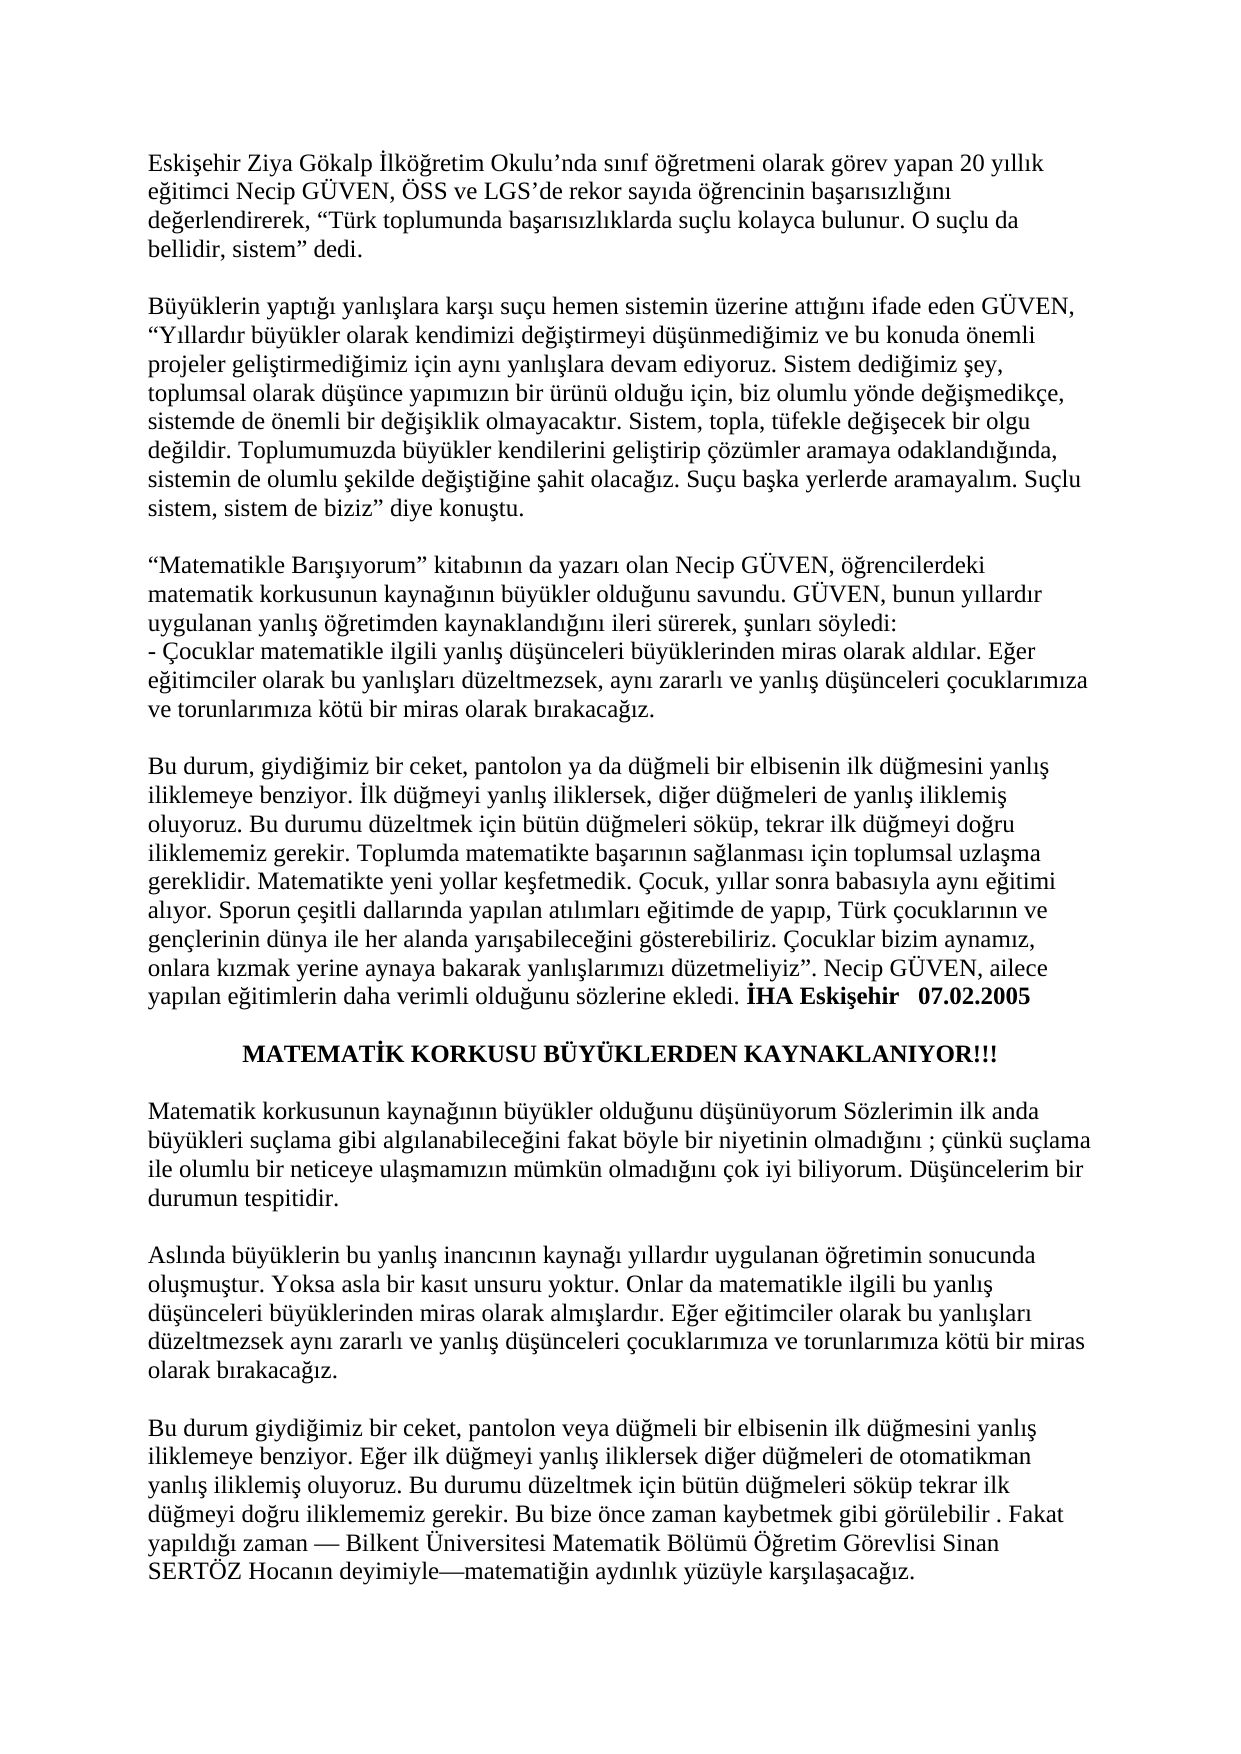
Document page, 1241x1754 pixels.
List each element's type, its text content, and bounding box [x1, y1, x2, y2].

text Matematik korkusunun kaynağının büyükler olduğunu düşünüyorum Sözlerimin ilk anda büyükleri suçlama gibi algılanabileceğini fakat böyle bir niyetinin olmadığını ; çünkü suçlama ile olumlu bir neticeye ulaşmamızın mümkün olmadığını çok iyi biliyorum. Düşüncelerim bir durumun tespitidir. [148, 1096, 1093, 1211]
text - Çocuklar matematikle ilgili yanlış düşünceleri büyüklerinden miras olarak aldılar. Eğer eğitimciler olarak bu yanlışları düzeltmezsek, aynı zararlı ve yanlış düşünceleri çocuklarımıza ve torunlarımıza kötü bir miras olarak bırakacağız. [148, 636, 1093, 723]
text Eskişehir Ziya Gökalp İlköğretim Okulu’nda sınıf öğretmeni olarak görev yapan 20 yıllık eğitimci Necip GÜVEN, ÖSS ve LGS’de rekor sayıda öğrencinin başarısızlığını değerlendirerek, “Türk toplumunda başarısızlıklarda suçlu kolayca bulunur. O suçlu da bellidir, sistem” dedi. [148, 148, 1093, 263]
text MATEMATİK KORKUSU BÜYÜKLERDEN KAYNAKLANIYOR!!! [148, 1039, 1093, 1068]
text Aslında büyüklerin bu yanlış inancının kaynağı yıllardır uygulanan öğretimin sonucunda oluşmuştur. Yoksa asla bir kasıt unsuru yoktur. Onlar da matematikle ilgili bu yanlış düşünceleri büyüklerinden miras olarak almışlardır. Eğer eğitimciler olarak bu yanlışları düzeltmezsek aynı zararlı ve yanlış düşünceleri çocuklarımıza ve torunlarımıza kötü bir miras olarak bırakacağız. [148, 1240, 1093, 1384]
text Büyüklerin yaptığı yanlışlara karşı suçu hemen sistemin üzerine attığını ifade eden GÜVEN, “Yıllardır büyükler olarak kendimizi değiştirmeyi düşünmediğimiz ve bu konuda önemli projeler geliştirmediğimiz için aynı yanlışlara devam ediyoruz. Sistem dediğimiz şey, toplumsal olarak düşünce yapımızın bir ürünü olduğu için, biz olumlu yönde değişmedikçe, sistemde de önemli bir değişiklik olmayacaktır. Sistem, topla, tüfekle değişecek bir olgu değildir. Toplumumuzda büyükler kendilerini geliştirip çözümler aramaya odaklandığında, sistemin de olumlu şekilde değiştiğine şahit olacağız. Suçu başka yerlerde aramayalım. Suçlu sistem, sistem de biziz” diye konuştu. [148, 291, 1093, 521]
text Bu durum, giydiğimiz bir ceket, pantolon ya da düğmeli bir elbisenin ilk düğmesini yanlış iliklemeye benziyor. İlk düğmeyi yanlış iliklersek, diğer düğmeleri de yanlış iliklemiş oluyoruz. Bu durumu düzeltmek için bütün düğmeleri söküp, tekrar ilk düğmeyi doğru iliklememiz gerekir. Toplumda matematikte başarının sağlanması için toplumsal uzlaşma gereklidir. Matematikte yeni yollar keşfetmedik. Çocuk, yıllar sonra babasıyla aynı eğitimi alıyor. Sporun çeşitli dallarında yapılan atılımları eğitimde de yapıp, Türk çocuklarının ve gençlerinin dünya ile her alanda yarışabileceğini gösterebiliriz. Çocuklar bizim aynamız, onlara kızmak yerine aynaya bakarak yanlışlarımızı düzetmeliyiz”. Necip GÜVEN, ailece yapılan eğitimlerin daha verimli olduğunu sözlerine ekledi. İHA Eskişehir 07.02.2005 [148, 751, 1093, 1010]
text “Matematikle Barışıyorum” kitabının da yazarı olan Necip GÜVEN, öğrencilerdeki matematik korkusunun kaynağının büyükler olduğunu savundu. GÜVEN, bunun yıllardır uygulanan yanlış öğretimden kaynaklandığını ileri sürerek, şunları söyledi: [148, 550, 1093, 636]
text Bu durum giydiğimiz bir ceket, pantolon veya düğmeli bir elbisenin ilk düğmesini yanlış iliklemeye benziyor. Eğer ilk düğmeyi yanlış iliklersek diğer düğmeleri de otomatikman yanlış iliklemiş oluyoruz. Bu durumu düzeltmek için bütün düğmeleri söküp tekrar ilk düğmeyi doğru iliklememiz gerekir. Bu bize önce zaman kaybetmek gibi görülebilir . Fakat yapıldığı zaman — Bilkent Üniversitesi Matematik Bölümü Öğretim Görevlisi Sinan SERTÖZ Hocanın deyimiyle—matematiğin aydınlık yüzüyle karşılaşacağız. [148, 1413, 1093, 1585]
